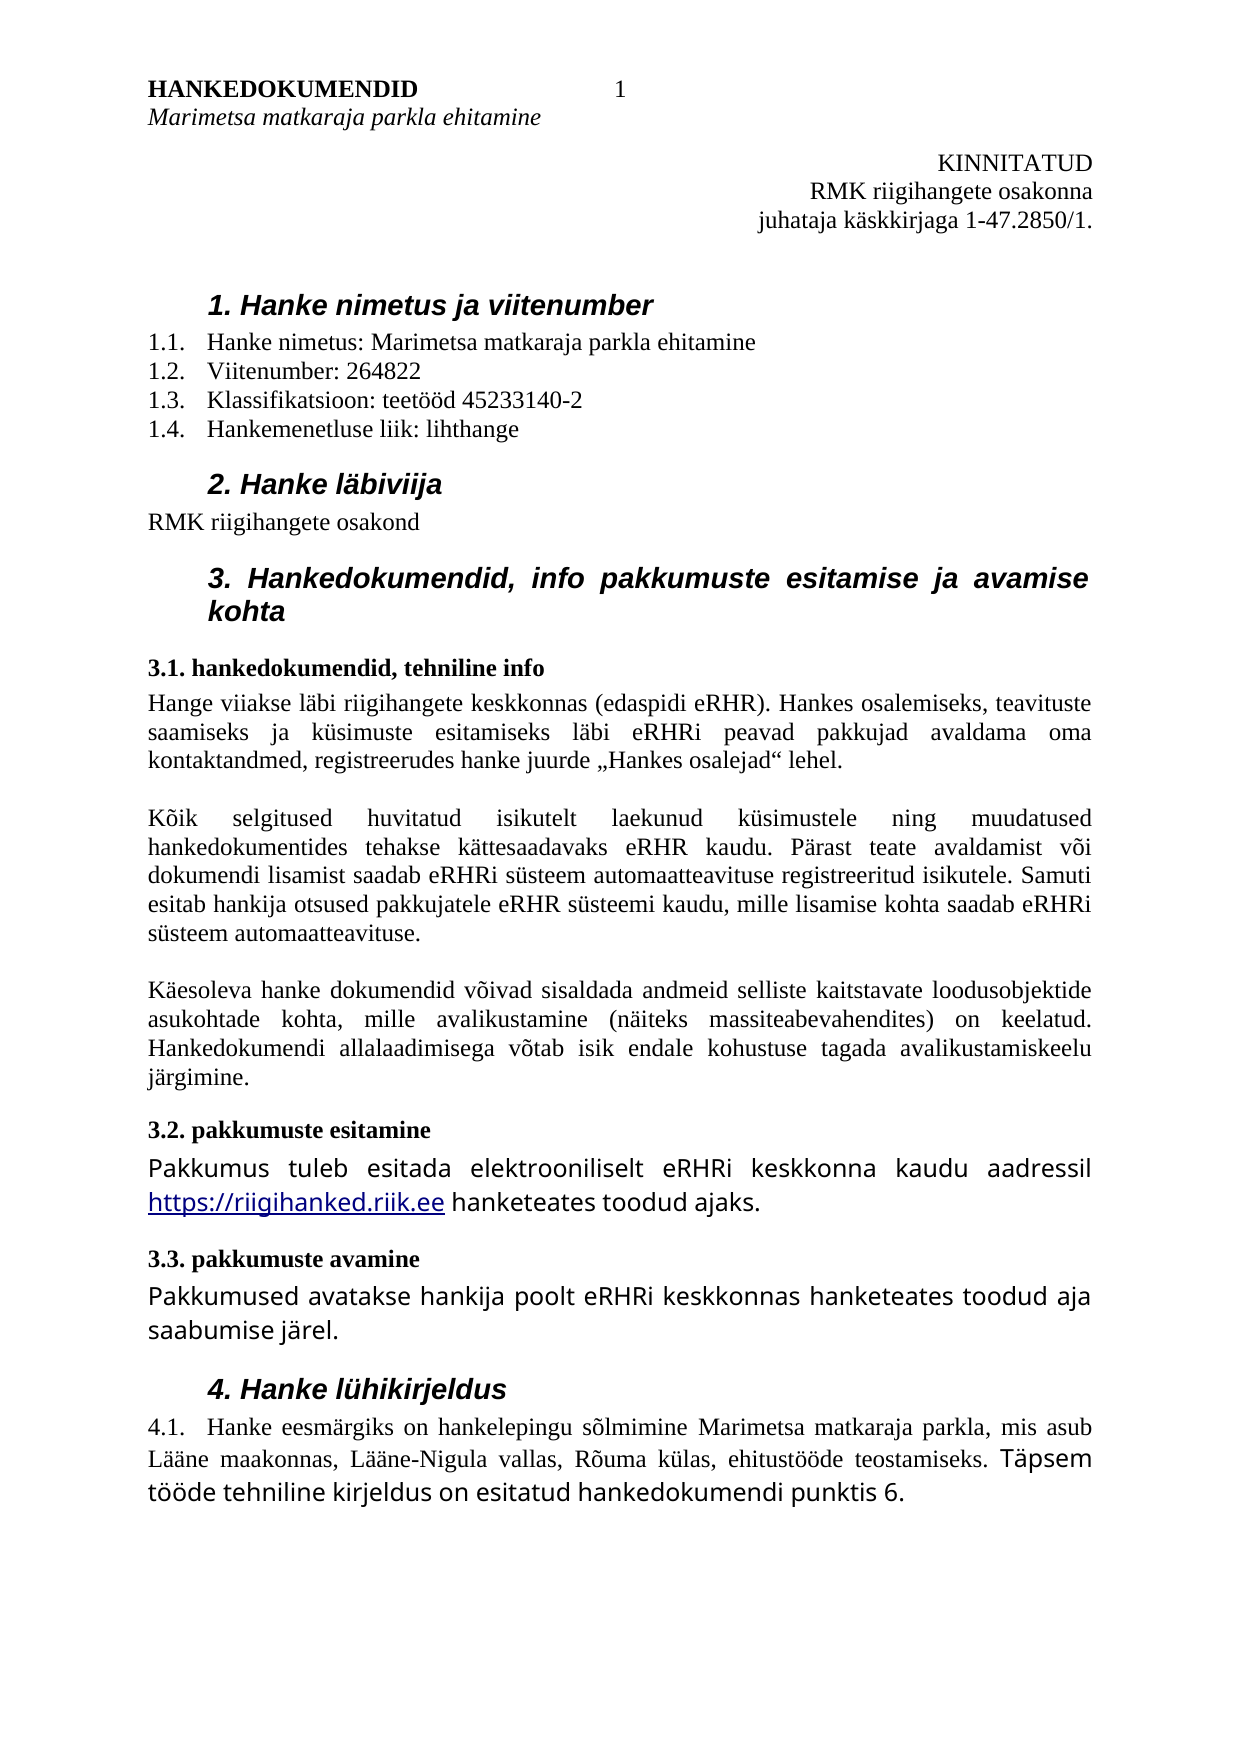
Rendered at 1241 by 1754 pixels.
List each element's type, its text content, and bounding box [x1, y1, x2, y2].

list Hankemenetluse liik: lihthange [148, 414, 1093, 442]
text RMK riigihangete osakonna [148, 176, 1093, 205]
list Klassifikatsioon: teetööd 45233140-2 [148, 385, 1093, 414]
text juhataja käskkirjaga 1-47.2850/1. [148, 205, 1093, 234]
subtitle 1. Hanke nimetus ja viitenumber [148, 288, 1093, 321]
text Käesoleva hanke dokumendid võivad sisaldada andmeid selliste kaitstavate loodusobjektide asukohtade kohta, mille avalikustamine (näiteks massiteabevahendites) on keelatud. Hankedokumendi allalaadimisega võtab isik endale kohustuse tagada avalikustamiskeelu järgimine. [148, 976, 1093, 1091]
text Pakkumused avatakse hankija poolt eRHRi keskkonnas hanketeates toodud aja saabumise järel. [148, 1279, 1093, 1347]
text 4.1. Hanke eesmärgiks on hankelepingu sõlmimine Marimetsa matkaraja parkla, mis asub Lääne maakonnas, Lääne-Nigula vallas, Rõuma külas, ehitustööde teostamiseks. Täpsem tööde tehniline kirjeldus on esitatud hankedokumendi punktis 6. [148, 1412, 1093, 1508]
list Hanke nimetus: Marimetsa matkaraja parkla ehitamine [148, 327, 1093, 356]
text 3.1. hankedokumendid, tehniline info [148, 653, 1093, 682]
list Viitenumber: 264822 [148, 356, 1093, 385]
subtitle 3.2. pakkumuste esitamine [148, 1116, 1093, 1144]
text KINNITATUD [148, 148, 1093, 176]
text Pakkumus tuleb esitada elektrooniliselt eRHRi keskkonna kaudu aadressil https://riigihanked.riik.ee hanketeates toodud ajaks. [148, 1151, 1093, 1219]
subtitle 4. Hanke lühikirjeldus [148, 1372, 1093, 1405]
text RMK riigihangete osakond [148, 507, 1093, 536]
text Kõik selgitused huvitatud isikutelt laekunud küsimustele ning muudatused hankedokumentides tehakse kättesaadavaks eRHR kaudu. Pärast teate avaldamist või dokumendi lisamist saadab eRHRi süsteem automaatteavituse registreeritud isikutele. Samuti esitab hankija otsused pakkujatele eRHR süsteemi kaudu, mille lisamise kohta saadab eRHRi süsteem automaatteavituse. [148, 803, 1093, 947]
list 3. Hankedokumendid, info pakkumuste esitamise ja avamise kohta [148, 561, 1093, 628]
subtitle 2. Hanke läbiviija [148, 467, 1093, 501]
text Hange viiakse läbi riigihangete keskkonnas (edaspidi eRHR). Hankes osalemiseks, teavituste saamiseks ja küsimuste esitamiseks läbi eRHRi peavad pakkujad avaldama oma kontaktandmed, registreerudes hanke juurde „Hankes osalejad“ lehel. [148, 688, 1093, 774]
subtitle 3.3. pakkumuste avamine [148, 1244, 1093, 1272]
